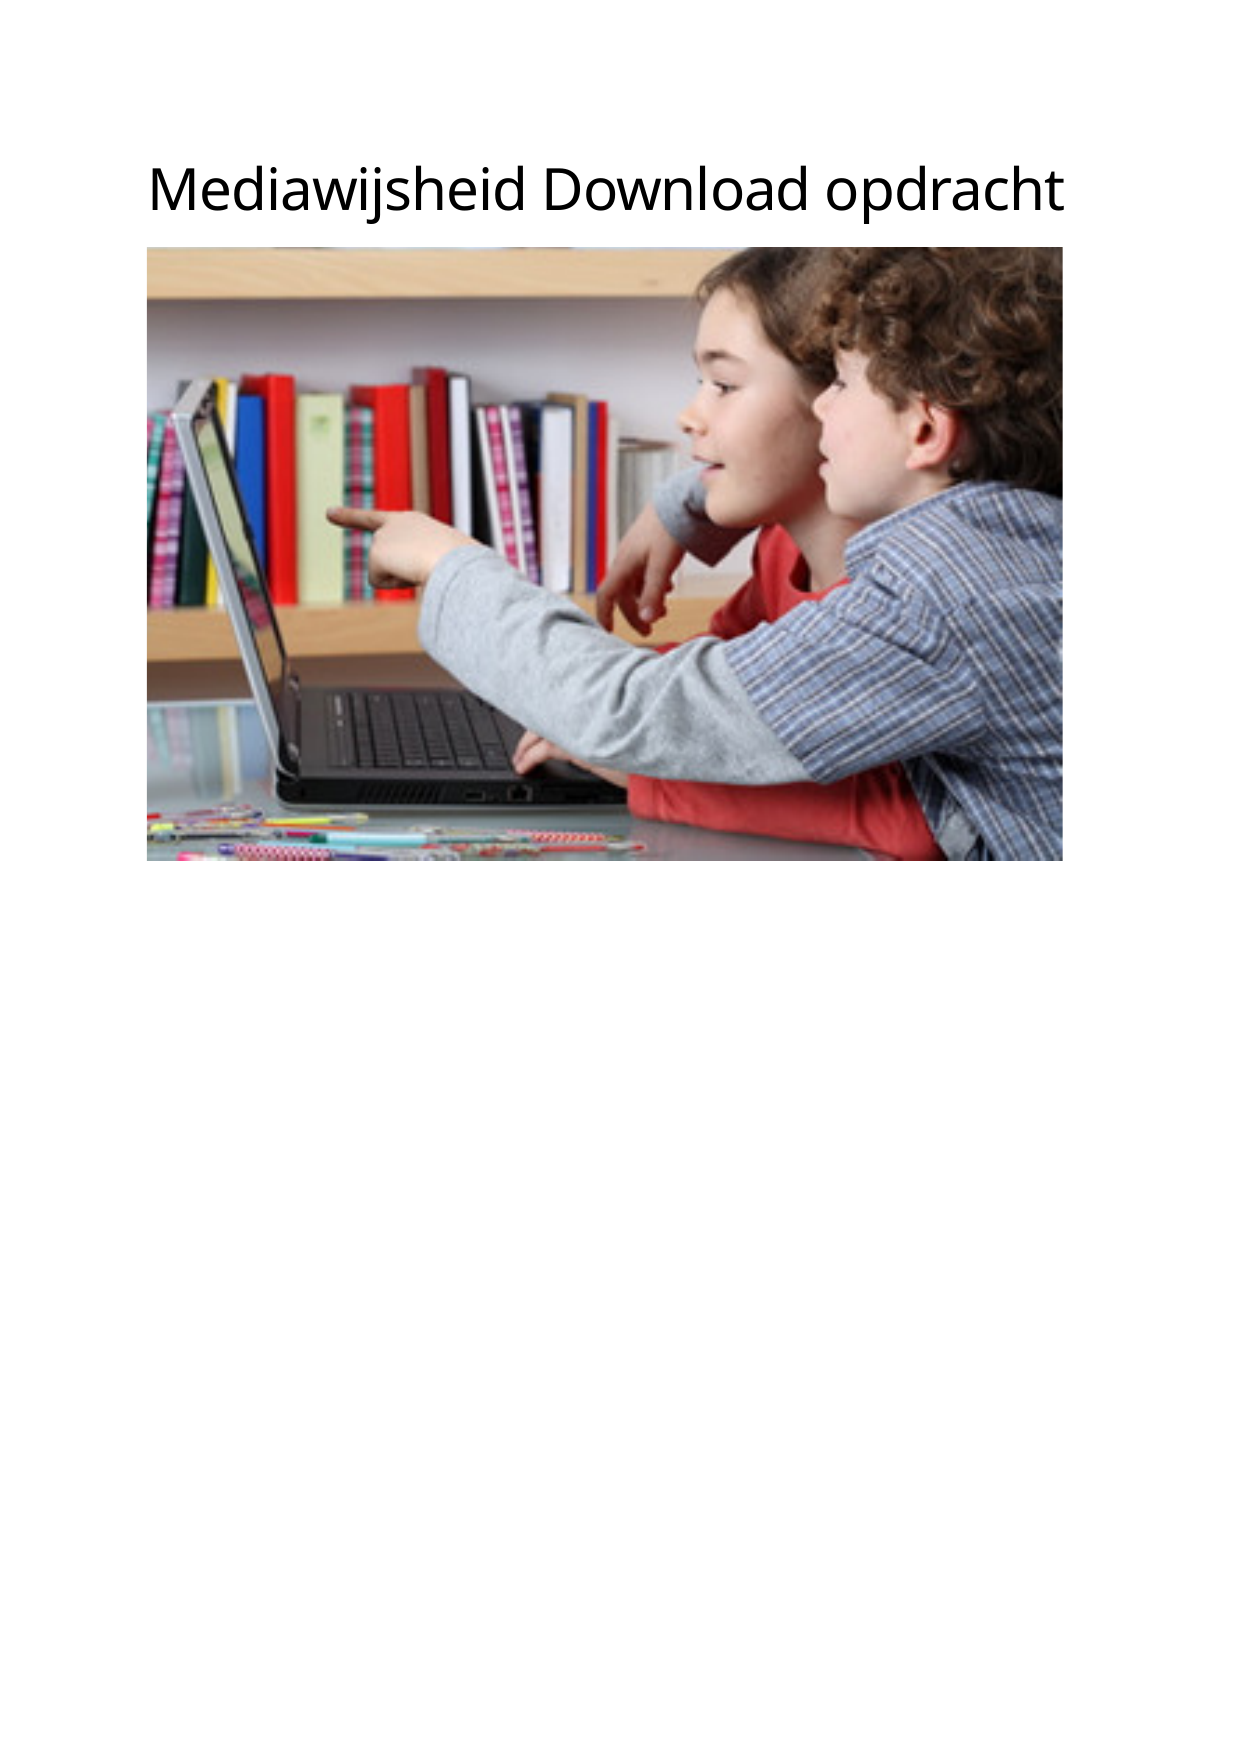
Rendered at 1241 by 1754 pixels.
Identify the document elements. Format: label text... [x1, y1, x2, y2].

title Mediawijsheid Download opdracht [148, 148, 1093, 227]
picture [146, 247, 1063, 861]
